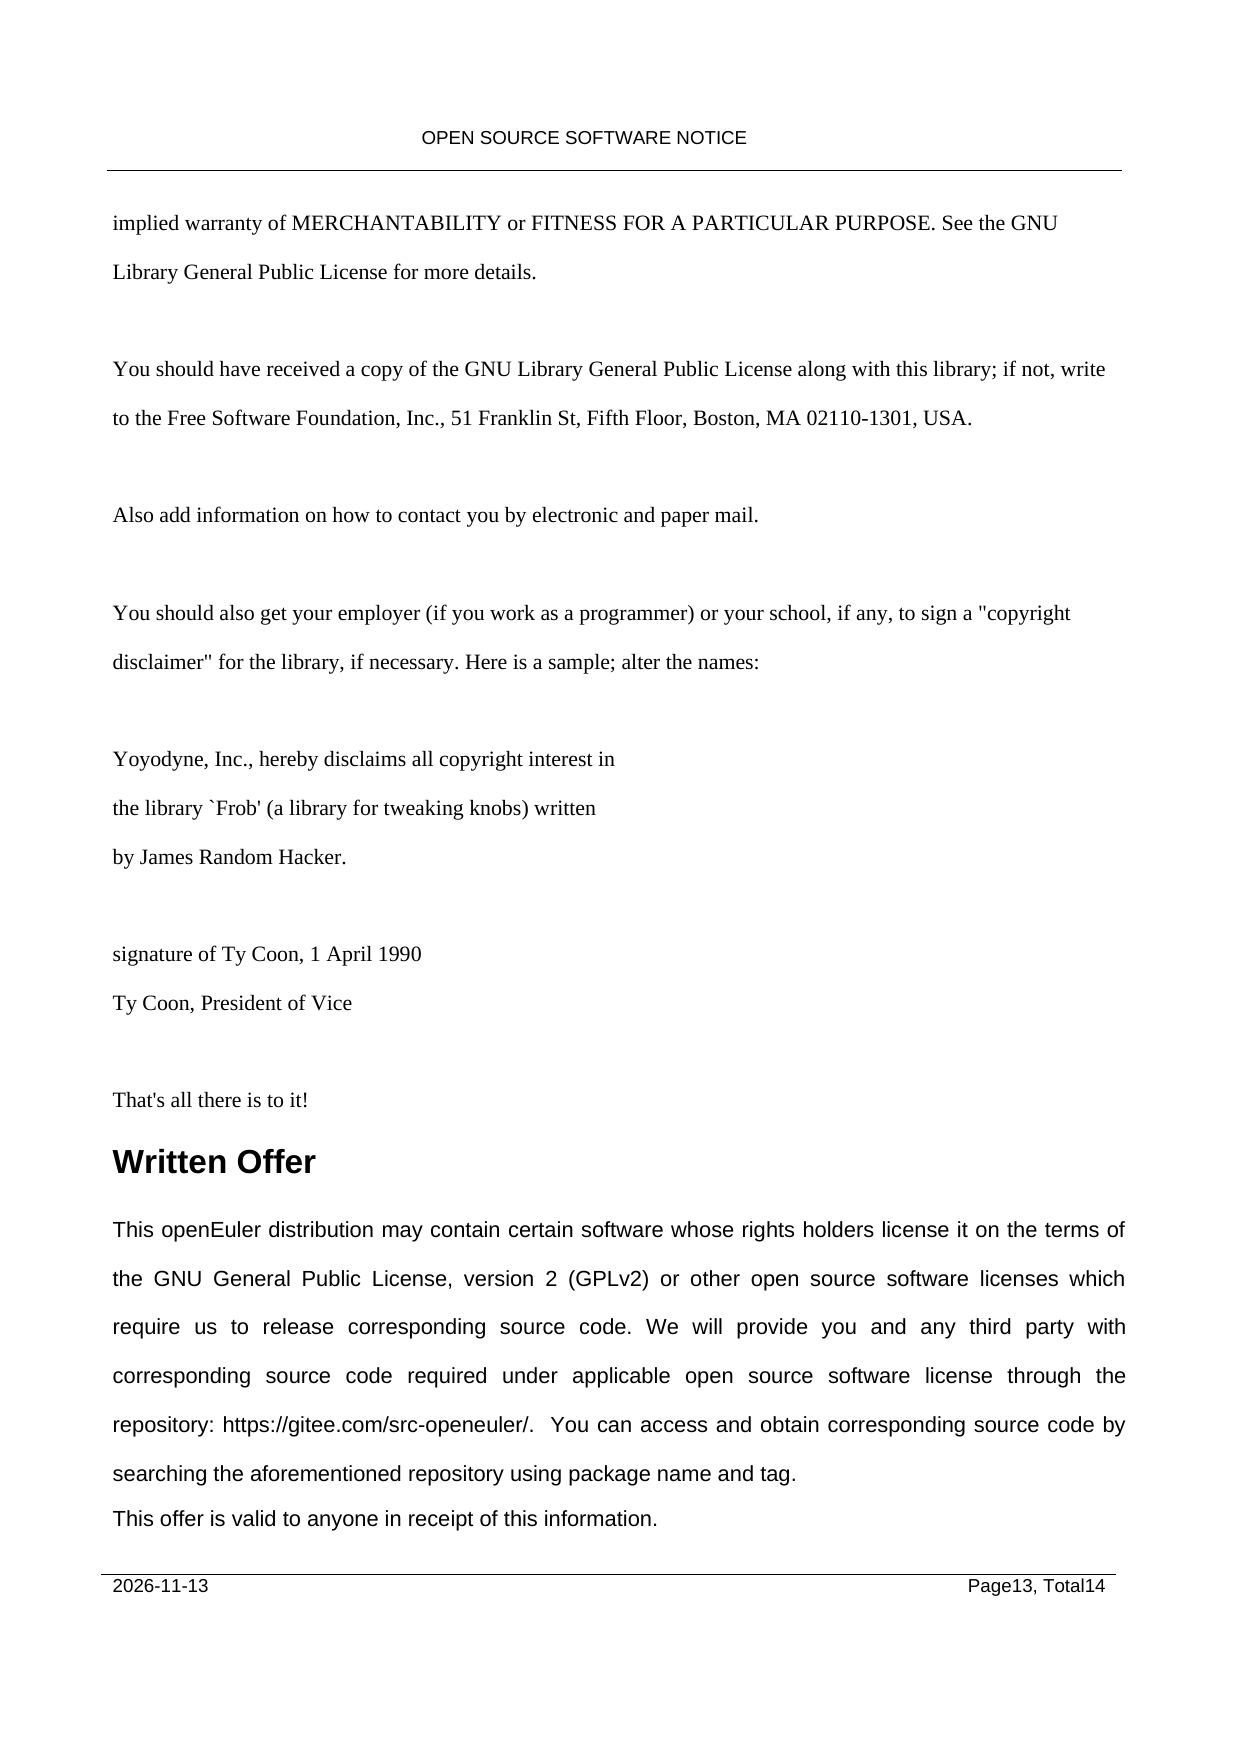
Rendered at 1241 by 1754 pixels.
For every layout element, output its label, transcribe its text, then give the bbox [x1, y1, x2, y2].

text This openEuler distribution may contain certain software whose rights holders license it on the terms of the GNU General Public License, version 2 (GPLv2) or other open source software licenses which require us to release corresponding source code. We will provide you and any third party with corresponding source code required under applicable open source software license through the repository: https://gitee.com/src-openeuler/. You can access and obtain corresponding source code by searching the aforementioned repository using package name and tag. [112, 1213, 1128, 1489]
text Written Offer [112, 1129, 1128, 1194]
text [112, 206, 1128, 1116]
text This offer is valid to anyone in receipt of this information. [112, 1502, 1128, 1534]
